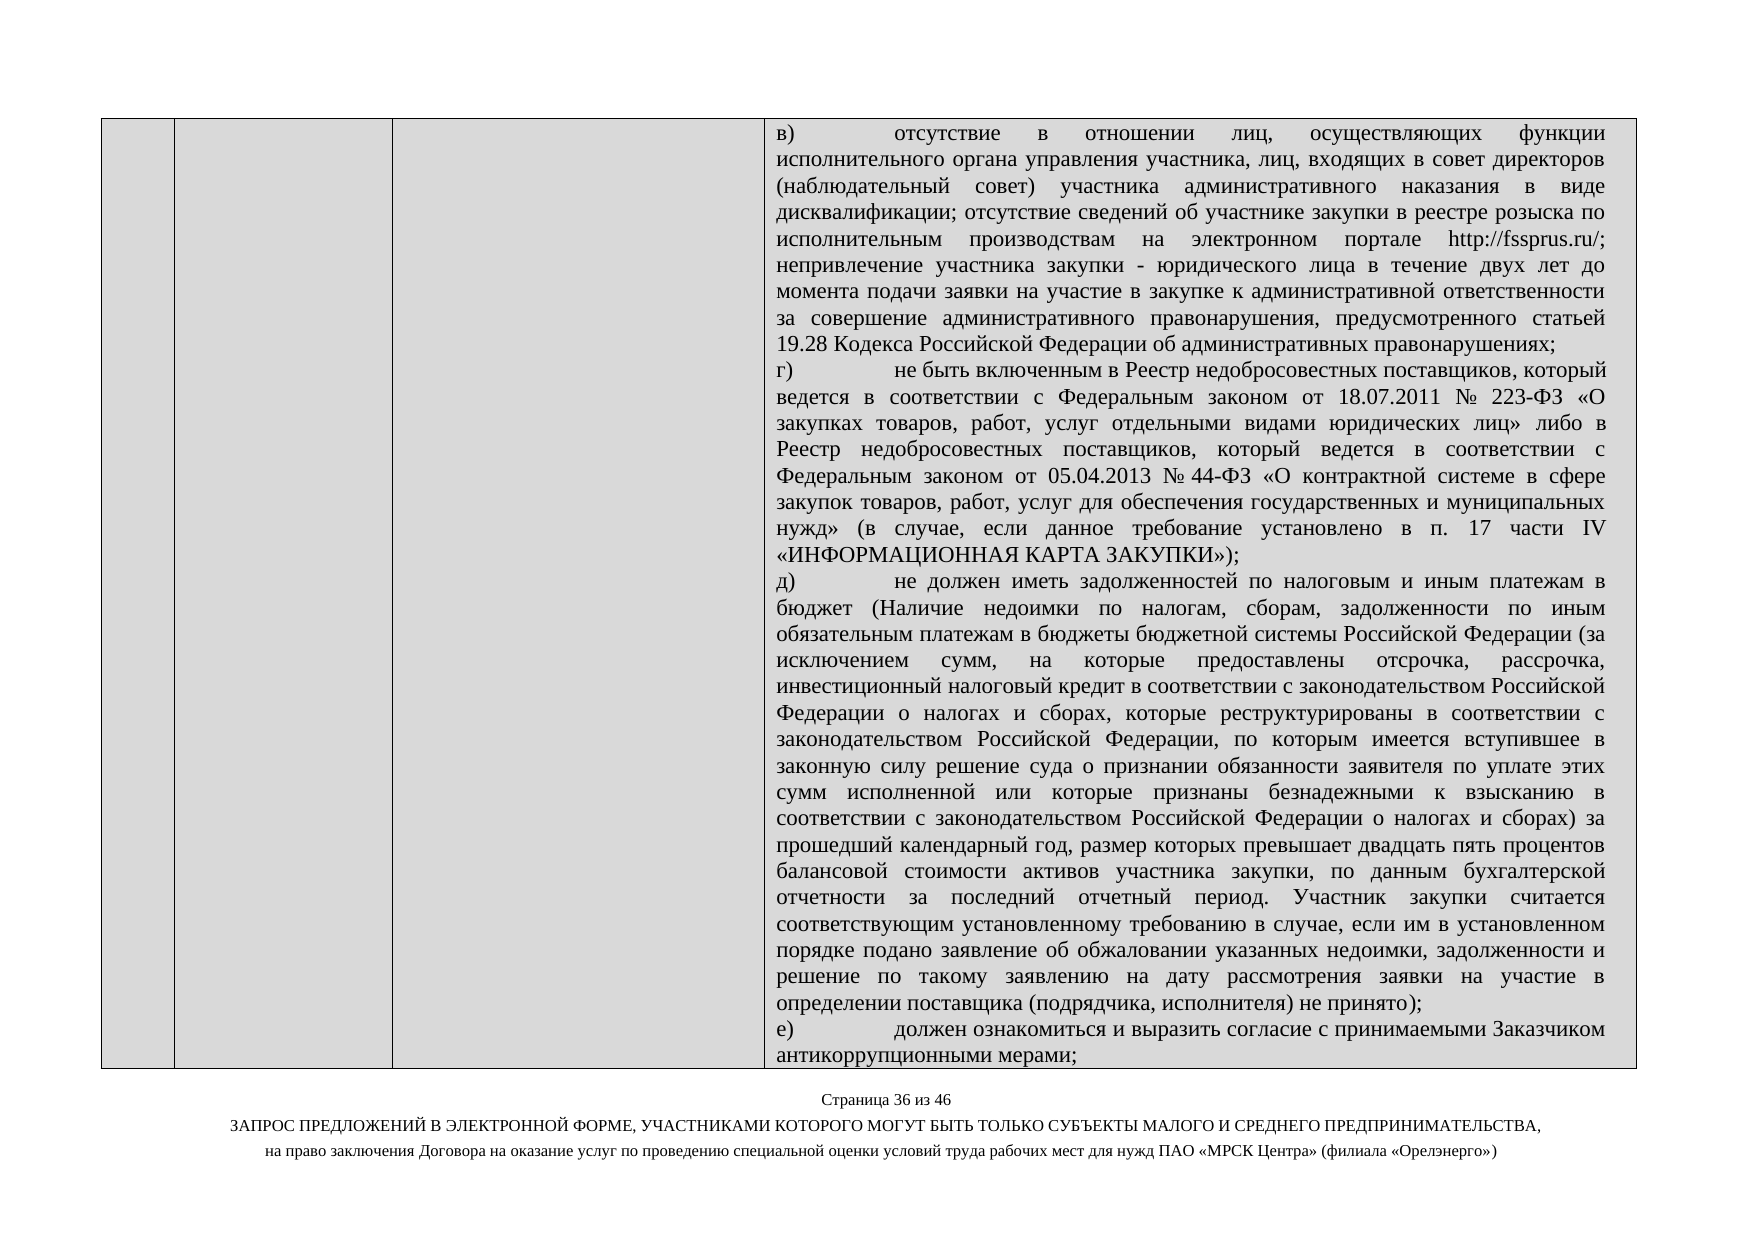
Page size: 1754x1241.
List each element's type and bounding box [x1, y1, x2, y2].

table_cell [765, 119, 1636, 1068]
table_cell [393, 119, 764, 1068]
table_cell [102, 119, 174, 1068]
table_cell [175, 119, 392, 1068]
